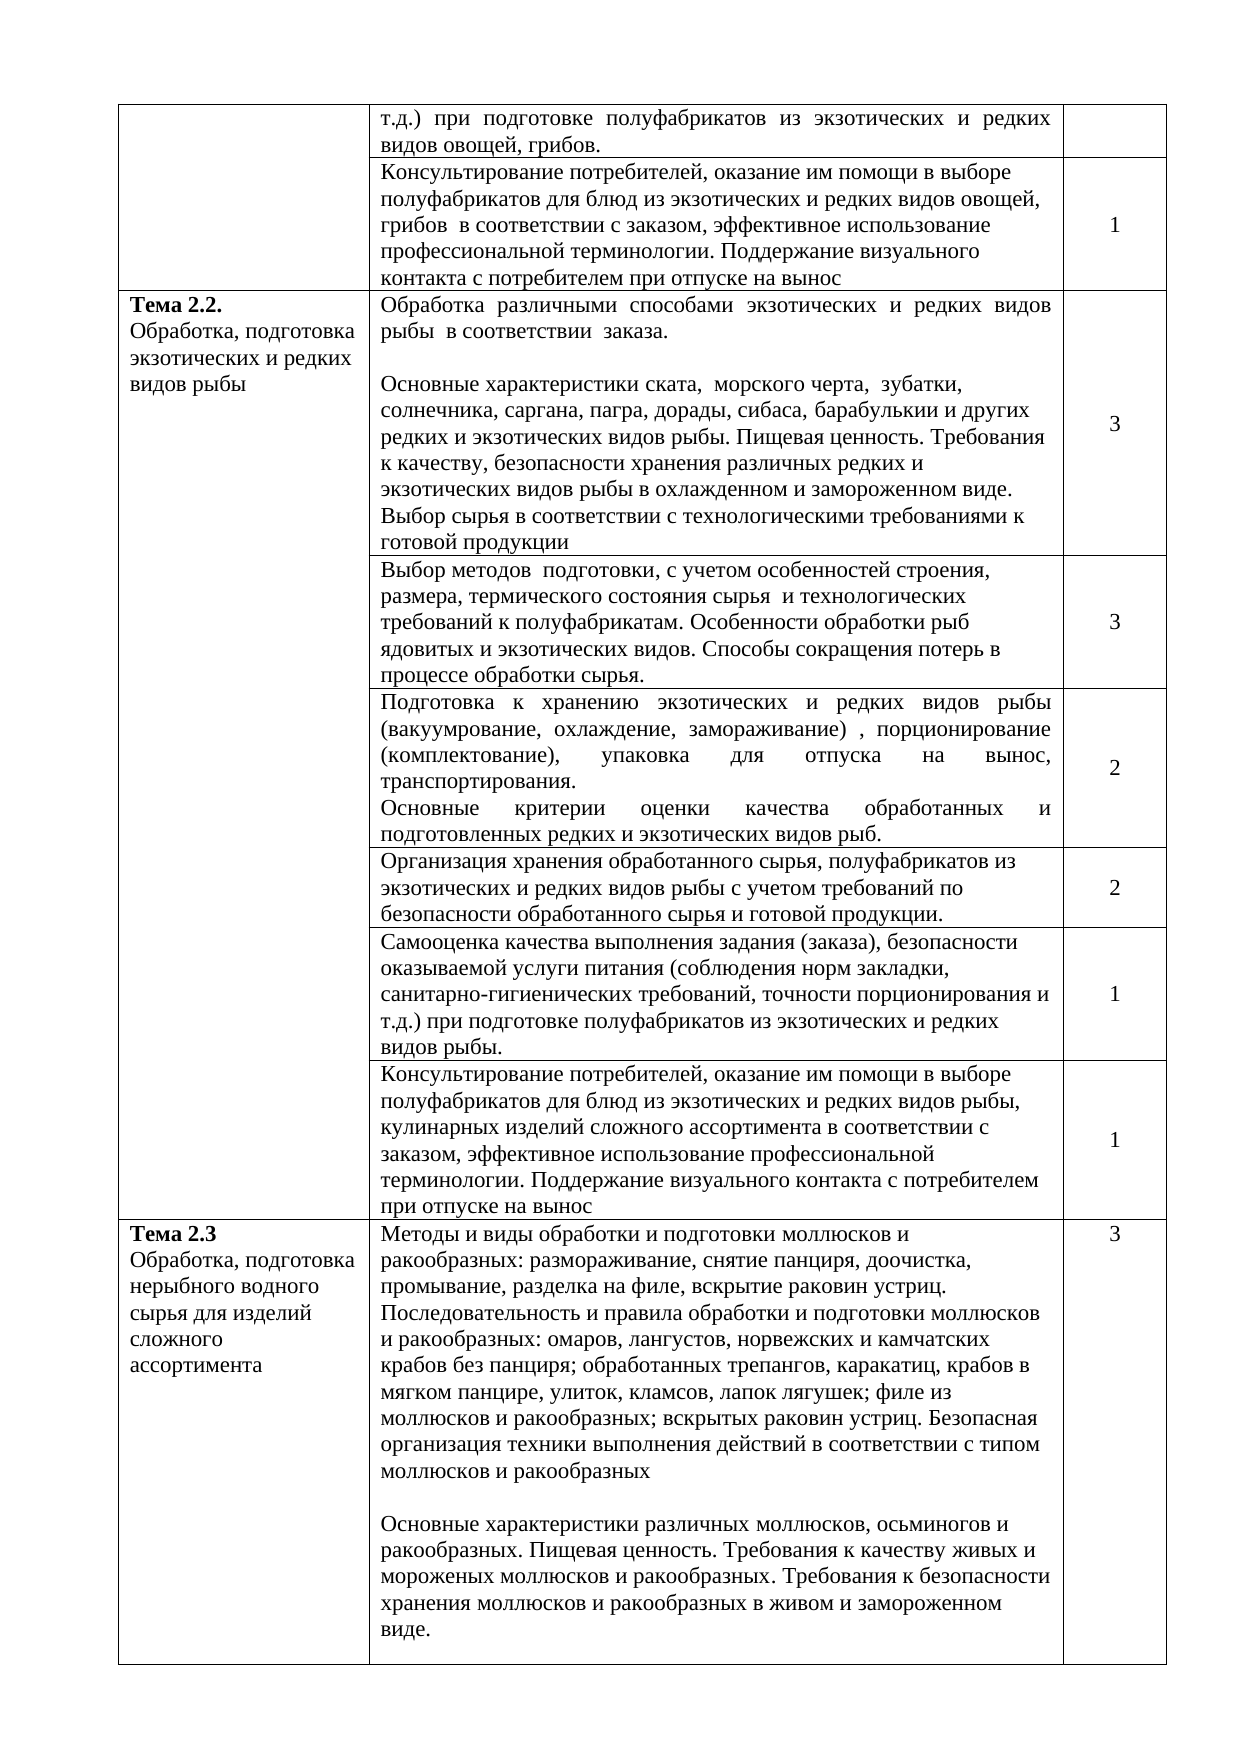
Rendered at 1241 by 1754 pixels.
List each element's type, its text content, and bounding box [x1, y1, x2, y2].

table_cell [370, 105, 1063, 157]
table_cell Консультирование потребителей, оказание им помощи в выборе полуфабрикатов для блюд из экзотических и редких видов рыбы, кулинарных изделий сложного ассортимента в соответствии с заказом, эффективное использование профессиональной терминологии. Поддержание визуального контакта с потребителем при отпуске на вынос [370, 1061, 1063, 1219]
table_cell 2 [1064, 689, 1166, 847]
table_cell 3 [1064, 291, 1166, 554]
table_cell 3 [1064, 1220, 1166, 1664]
table_cell Самооценка качества выполнения задания (заказа), безопасности оказываемой услуги питания (соблюдения норм закладки, санитарно-гигиенических требований, точности порционирования и т.д.) при подготовке полуфабрикатов из экзотических и редких видов рыбы. [370, 928, 1063, 1059]
table_cell Организация хранения обработанного сырья, полуфабрикатов из экзотических и редких видов рыбы с учетом требований по безопасности обработанного сырья и готовой продукции. [370, 848, 1063, 927]
table_cell Выбор методов подготовки, с учетом особенностей строения, размера, термического состояния сырья и технологических требований к полуфабрикатам. Особенности обработки рыб ядовитых и экзотических видов. Способы сокращения потерь в процессе обработки сырья. [370, 556, 1063, 687]
table_cell 1 [1064, 158, 1166, 290]
table_cell Тема 2.2. Обработка, подготовка экзотических и редких видов рыбы [119, 291, 369, 1219]
table_cell 3 [1064, 556, 1166, 687]
table_cell Консультирование потребителей, оказание им помощи в выборе полуфабрикатов для блюд из экзотических и редких видов овощей, грибов в соответствии с заказом, эффективное использование профессиональной терминологии. Поддержание визуального контакта с потребителем при отпуске на вынос [370, 158, 1063, 290]
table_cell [119, 1220, 369, 1664]
table_cell 1 [1064, 928, 1166, 1059]
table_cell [370, 1220, 1063, 1664]
table_cell 1 [1064, 105, 1166, 157]
table_cell Обработка различными способами экзотических и редких видов рыбы в соответствии заказа. Основные характеристики ската, морского черта, зубатки, солнечника, саргана, пагра, дорады, сибаса, барабулькии и других редких и экзотических видов рыбы. Пищевая ценность. Требования к качеству, безопасности хранения различных редких и экзотических видов рыбы в охлажденном и замороженном виде. Выбор сырья в соответствии с технологическими требованиями к готовой продукции [370, 291, 1063, 554]
table_cell 1 [1064, 1061, 1166, 1219]
table_cell 2 [1064, 848, 1166, 927]
table_cell Подготовка к хранению экзотических и редких видов рыбы (вакуумрование, охлаждение, замораживание) , порционирование (комплектование), упаковка для отпуска на вынос, транспортирования. Основные критерии оценки качества обработанных и подготовленных редких и экзотических видов рыб. [370, 689, 1063, 847]
